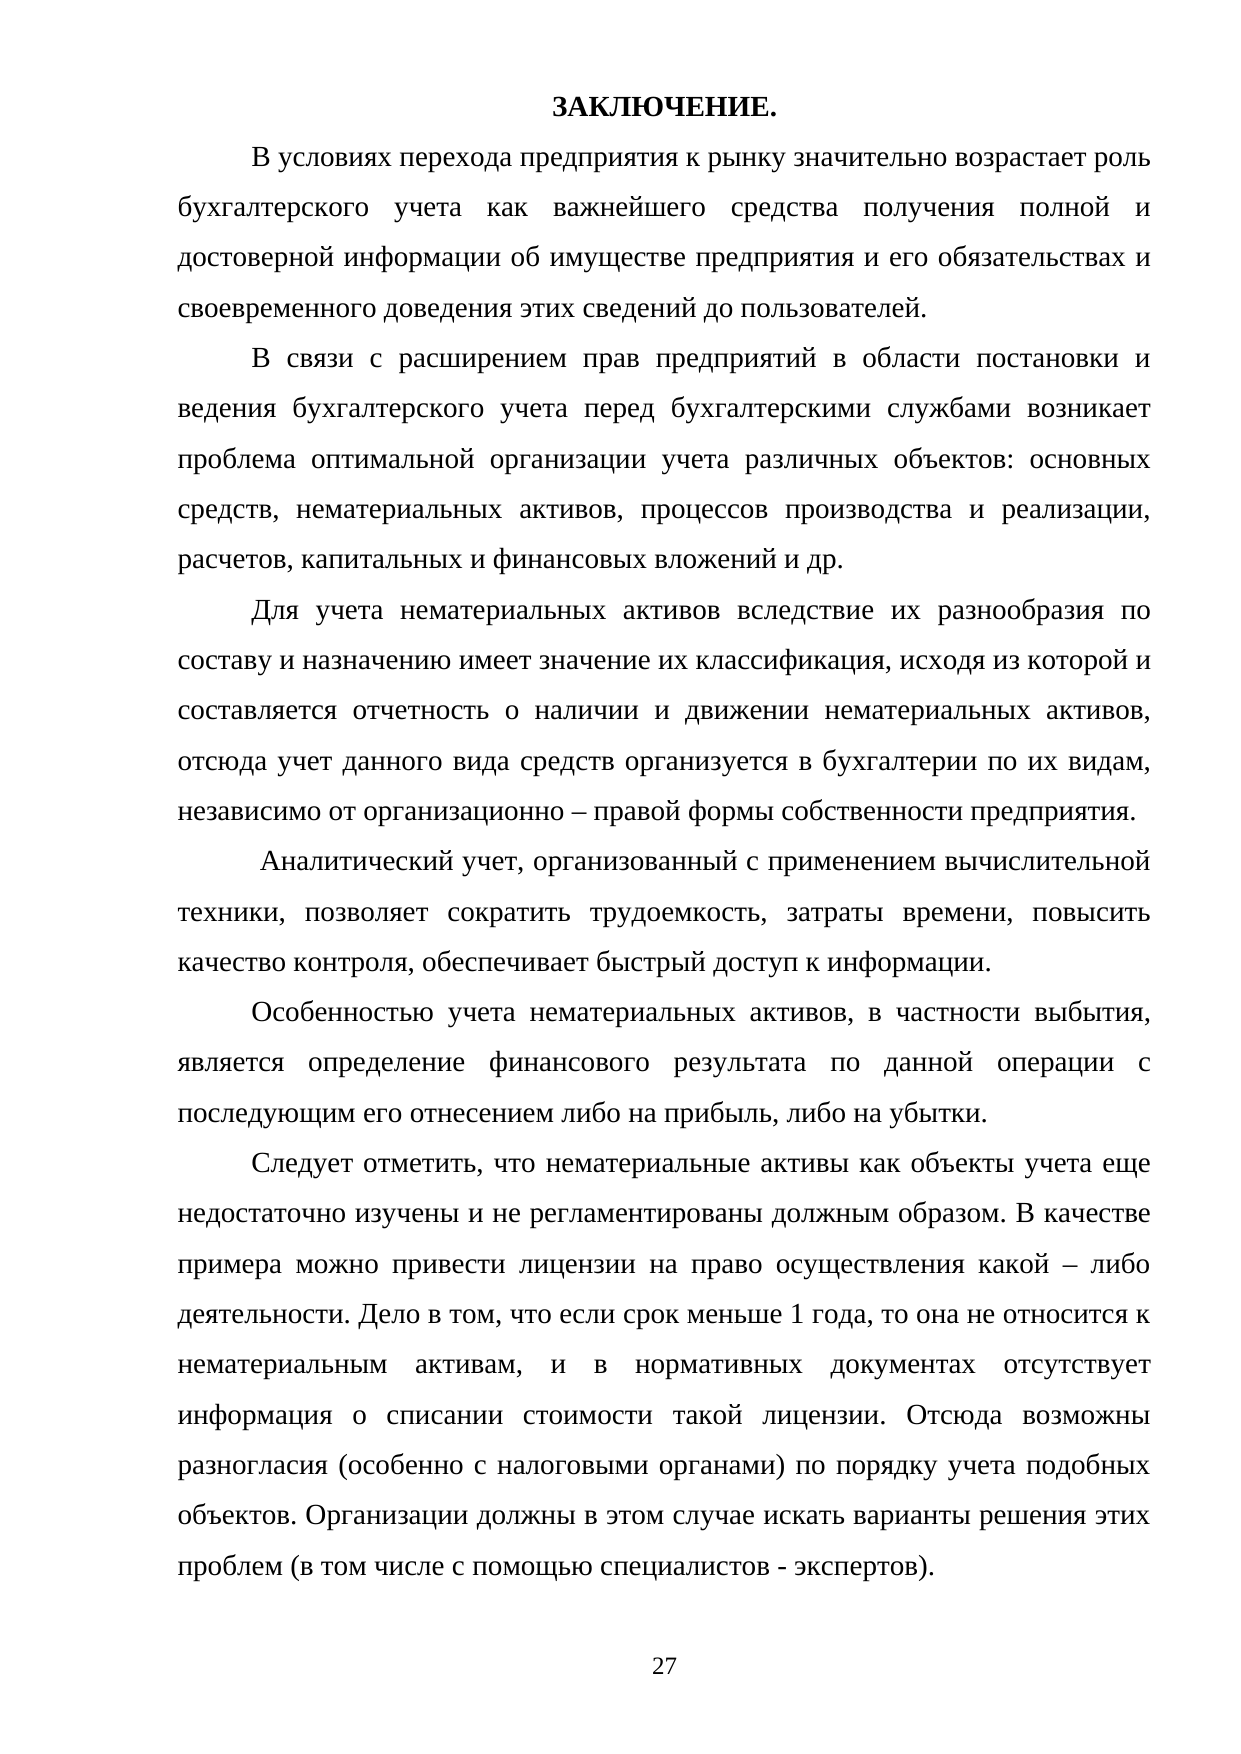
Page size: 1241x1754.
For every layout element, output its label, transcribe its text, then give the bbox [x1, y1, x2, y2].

text Аналитический учет, организованный с применением вычислительной техники, позволяет сократить трудоемкость, затраты времени, повысить качество контроля, обеспечивает быстрый доступ к информации. [177, 843, 1152, 977]
text ЗАКЛЮЧЕНИЕ. [177, 89, 1152, 122]
text Следует отметить, что нематериальные активы как объекты учета еще недостаточно изучены и не регламентированы должным образом. В качестве примера можно привести лицензии на право осуществления какой – либо деятельности. Дело в том, что если срок меньше 1 года, то она не относится к нематериальным активам, и в нормативных документах отсутствует информация о списании стоимости такой лицензии. Отсюда возможны разногласия (особенно с налоговыми органами) по порядку учета подобных объектов. Организации должны в этом случае искать варианты решения этих проблем (в том числе с помощью специалистов - экспертов). [177, 1145, 1152, 1581]
text Особенностью учета нематериальных активов, в частности выбытия, является определение финансового результата по данной операции с последующим его отнесением либо на прибыль, либо на убытки. [177, 994, 1152, 1128]
text В условиях перехода предприятия к рынку значительно возрастает роль бухгалтерского учета как важнейшего средства получения полной и достоверной информации об имуществе предприятия и его обязательствах и своевременного доведения этих сведений до пользователей. [177, 139, 1152, 323]
text Для учета нематериальных активов вследствие их разнообразия по составу и назначению имеет значение их классификация, исходя из которой и составляется отчетность о наличии и движении нематериальных активов, отсюда учет данного вида средств организуется в бухгалтерии по их видам, независимо от организационно – правой формы собственности предприятия. [177, 592, 1152, 827]
text В связи с расширением прав предприятий в области постановки и ведения бухгалтерского учета перед бухгалтерскими службами возникает проблема оптимальной организации учета различных объектов: основных средств, нематериальных активов, процессов производства и реализации, расчетов, капитальных и финансовых вложений и др. [177, 340, 1152, 575]
